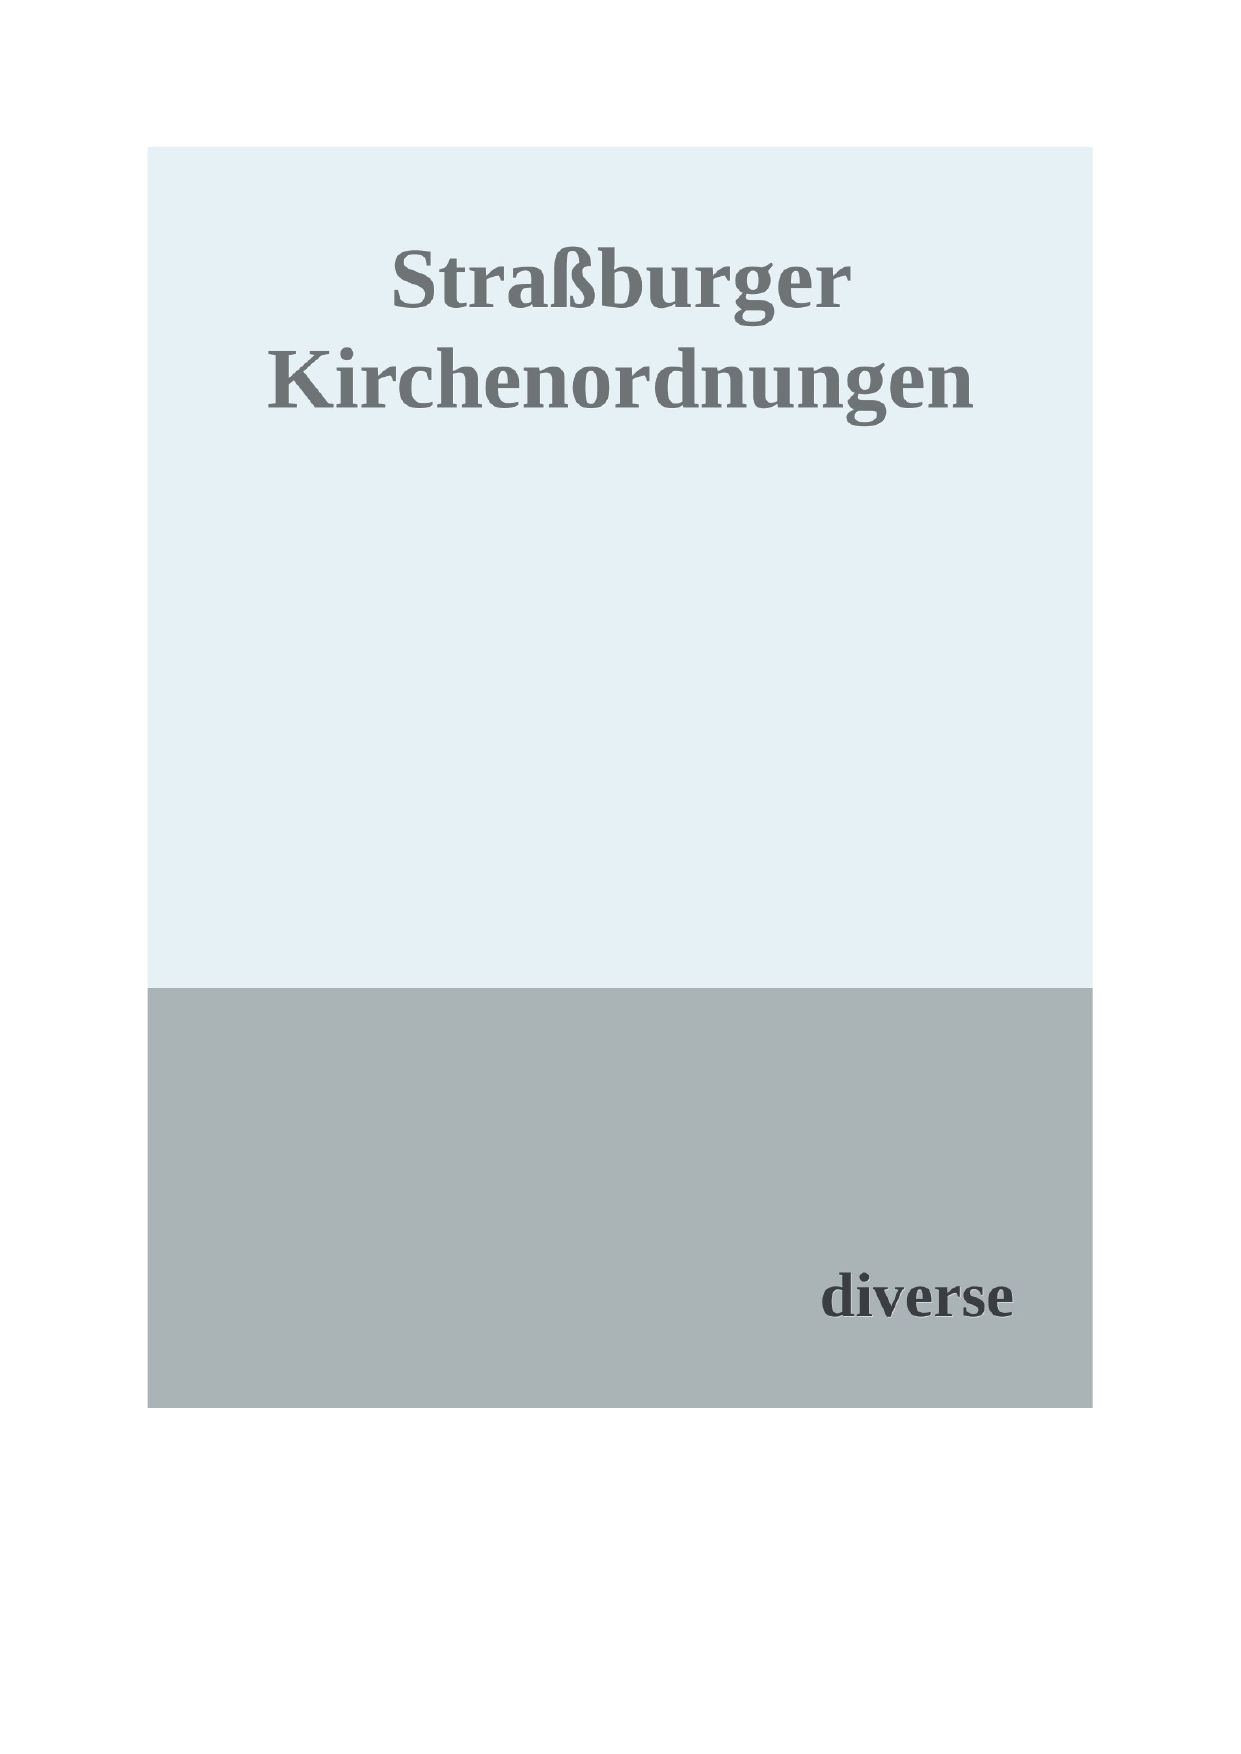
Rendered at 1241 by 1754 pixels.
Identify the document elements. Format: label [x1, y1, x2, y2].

picture [147, 147, 1093, 1408]
